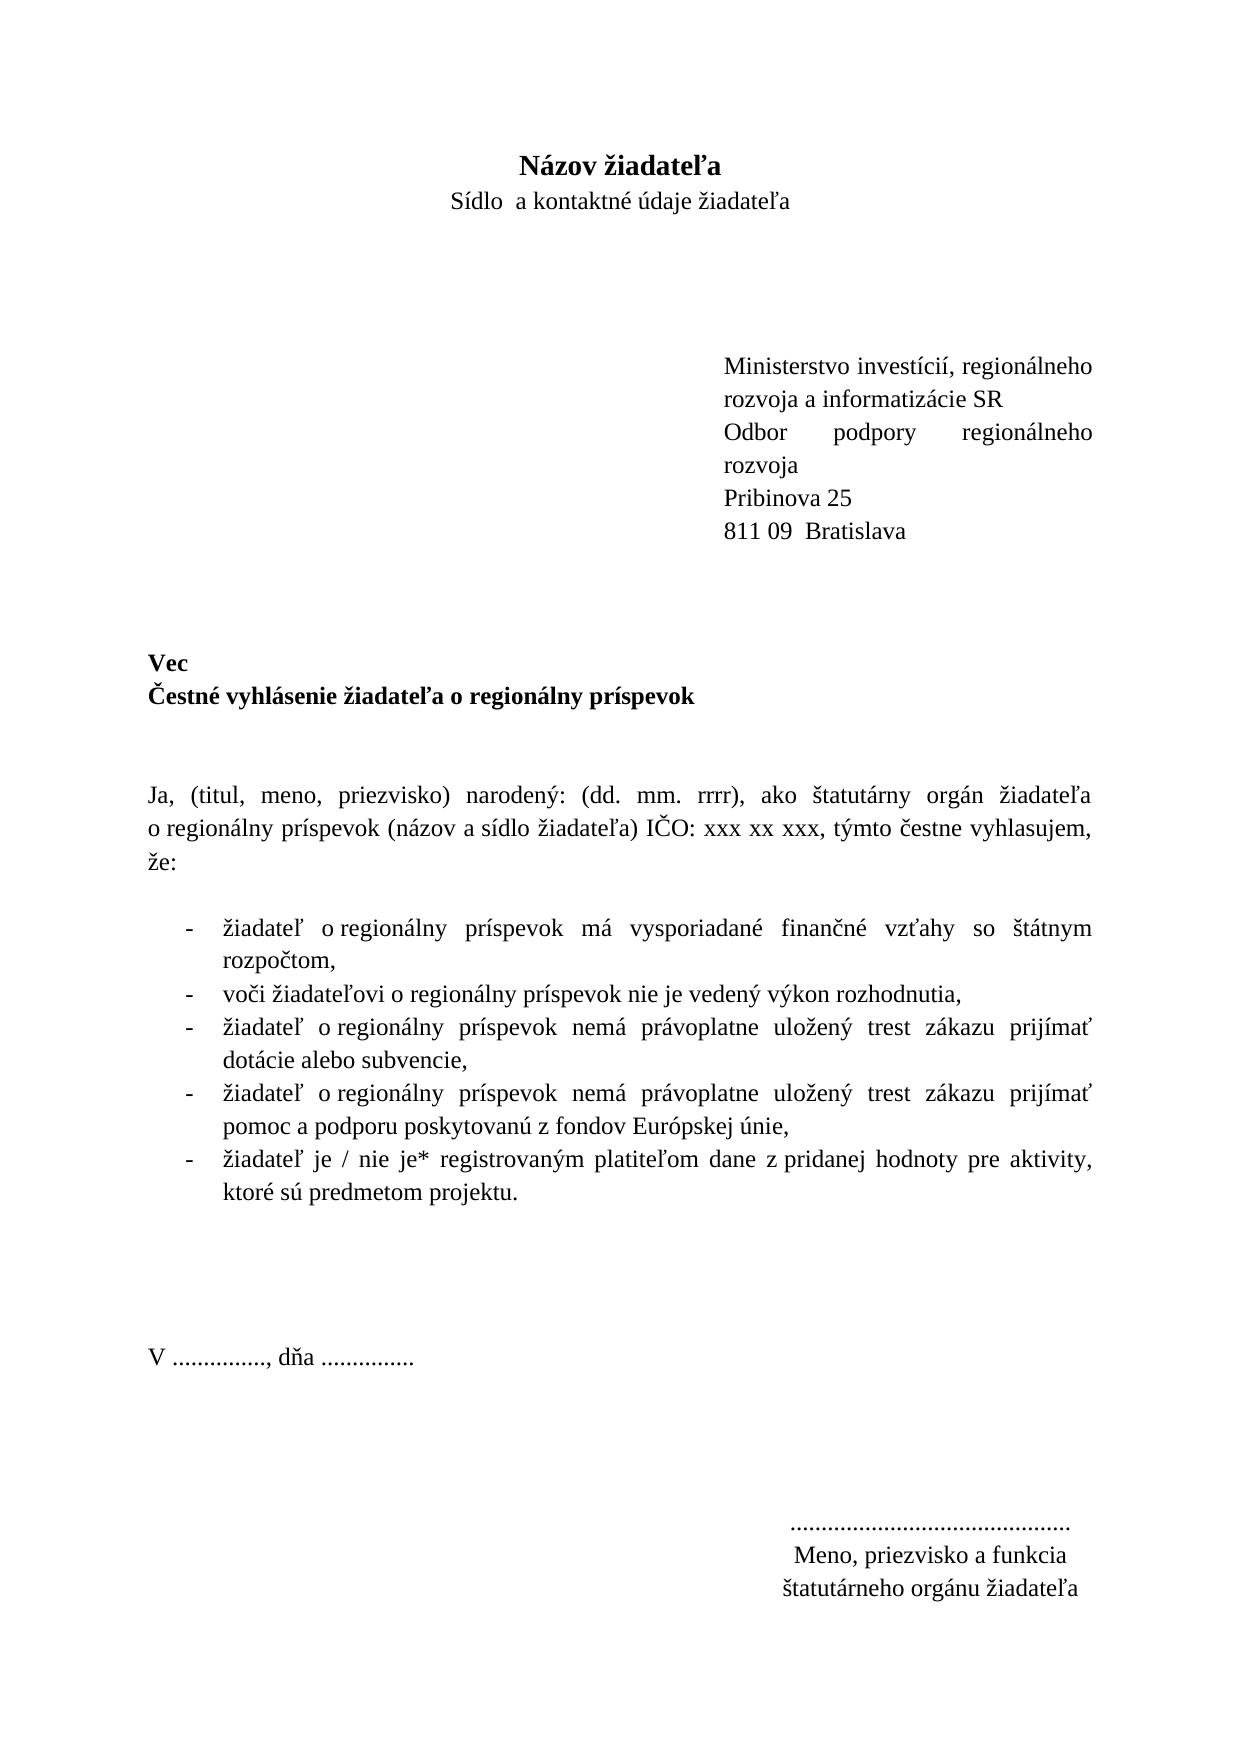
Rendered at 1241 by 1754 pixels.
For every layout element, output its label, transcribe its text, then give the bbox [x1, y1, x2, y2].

text Ministerstvo investícií, regionálneho rozvoja a informatizácie SR [723, 351, 1093, 413]
text ............................................. [768, 1507, 1093, 1536]
text 811 09 Bratislava [723, 516, 1093, 545]
list žiadateľ je / nie je* registrovaným platiteľom dane z pridanej hodnoty pre aktivity, ktoré sú predmetom projektu. [185, 1144, 1093, 1206]
text Názov žiadateľa [148, 148, 1093, 181]
list žiadateľ o regionálny príspevok nemá právoplatne uložený trest zákazu prijímať dotácie alebo subvencie, [185, 1012, 1093, 1073]
text Sídlo a kontaktné údaje žiadateľa [148, 186, 1093, 215]
list žiadateľ o regionálny príspevok má vysporiadané finančné vzťahy so štátnym rozpočtom, [185, 913, 1093, 974]
text Vec [148, 648, 1093, 677]
text Meno, priezvisko a funkcia [768, 1540, 1093, 1569]
text štatutárneho orgánu žiadateľa [768, 1573, 1093, 1602]
list voči žiadateľovi o regionálny príspevok nie je vedený výkon rozhodnutia, [185, 979, 1093, 1007]
text Pribinova 25 [723, 483, 1093, 512]
text Čestné vyhlásenie žiadateľa o regionálny príspevok [148, 681, 1093, 710]
text Odbor podpory regionálneho rozvoja [723, 417, 1093, 479]
text V ..............., dňa ............... [148, 1342, 1093, 1371]
text Ja, (titul, meno, priezvisko) narodený: (dd. mm. rrrr), ako štatutárny orgán žiadateľa o regionálny príspevok (názov a sídlo žiadateľa) IČO: xxx xx xxx, týmto čestne vyhlasujem, že: [148, 781, 1093, 875]
list žiadateľ o regionálny príspevok nemá právoplatne uložený trest zákazu prijímať pomoc a podporu poskytovanú z fondov Európskej únie, [185, 1078, 1093, 1139]
